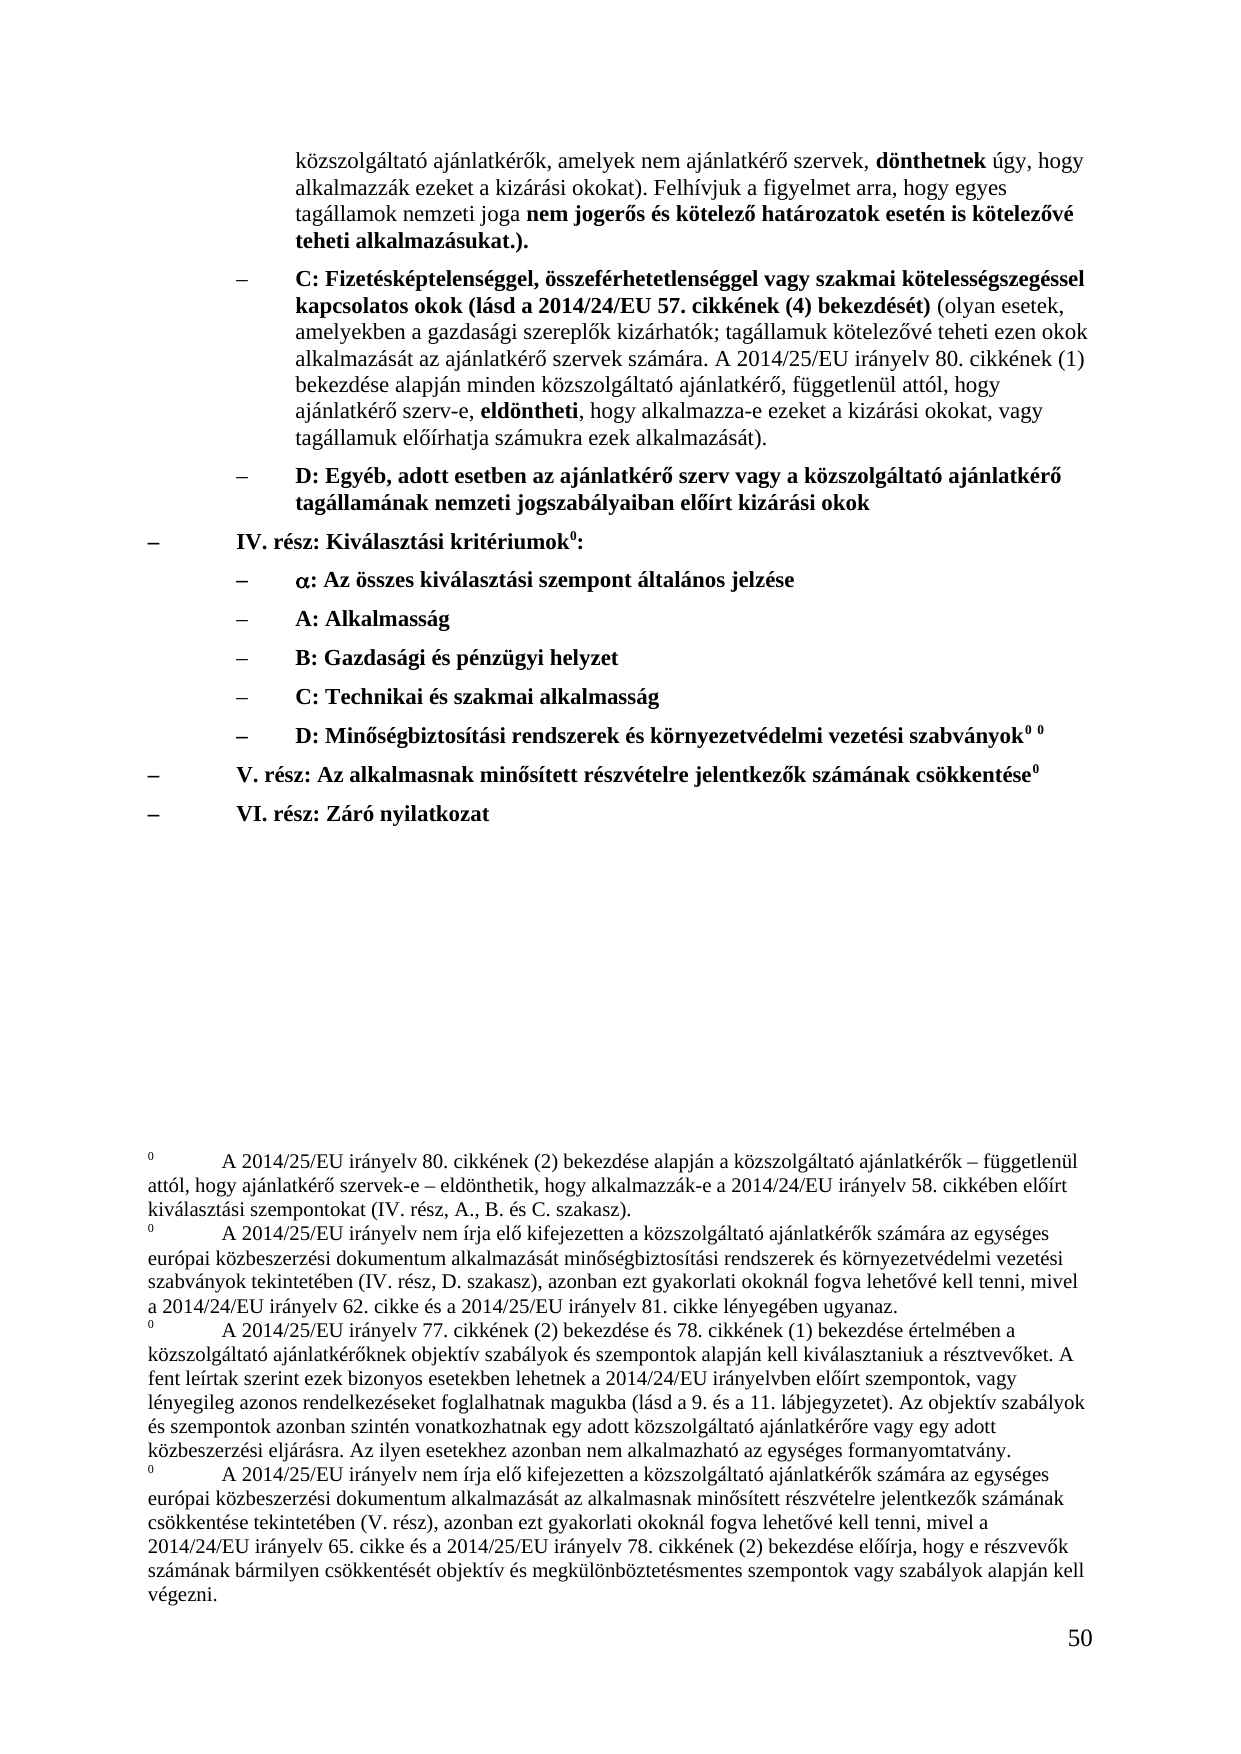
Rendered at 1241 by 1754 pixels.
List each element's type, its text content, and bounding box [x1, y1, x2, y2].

list IV. rész: Kiválasztási kritériumok: [148, 528, 1093, 554]
list D: Egyéb, adott esetben az ajánlatkérő szerv vagy a közszolgáltató ajánlatkérő tagállamának nemzeti jogszabályaiban előírt kizárási okok [236, 462, 1093, 515]
list B: Gazdasági és pénzügyi helyzet [236, 644, 1093, 671]
list C: Technikai és szakmai alkalmasság [236, 683, 1093, 709]
list A: Alkalmasság [236, 605, 1093, 632]
list V. rész: Az alkalmasnak minősített részvételre jelentkezők számának csökkentése [148, 761, 1093, 787]
list D: Minőségbiztosítási rendszerek és környezetvédelmi vezetési szabványok [236, 722, 1093, 748]
list : Az összes kiválasztási szempont általános jelzése [236, 567, 1093, 593]
list VI. rész: Záró nyilatkozat [148, 800, 1093, 826]
list C: Fizetésképtelenséggel, összeférhetetlenséggel vagy szakmai kötelességszegéssel kapcsolatos okok (lásd a 2014/24/EU 57. cikkének (4) bekezdését) (olyan esetek, amelyekben a gazdasági szereplők kizárhatók; tagállamuk kötelezővé teheti ezen okok alkalmazását az ajánlatkérő szervek számára. A 2014/25/EU irányelv 80. cikkének (1) bekezdése alapján minden közszolgáltató ajánlatkérő, függetlenül attól, hogy ajánlatkérő szerv-e, eldöntheti, hogy alkalmazza-e ezeket a kizárási okokat, vagy tagállamuk előírhatja számukra ezek alkalmazását). [236, 266, 1093, 450]
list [236, 148, 1093, 253]
